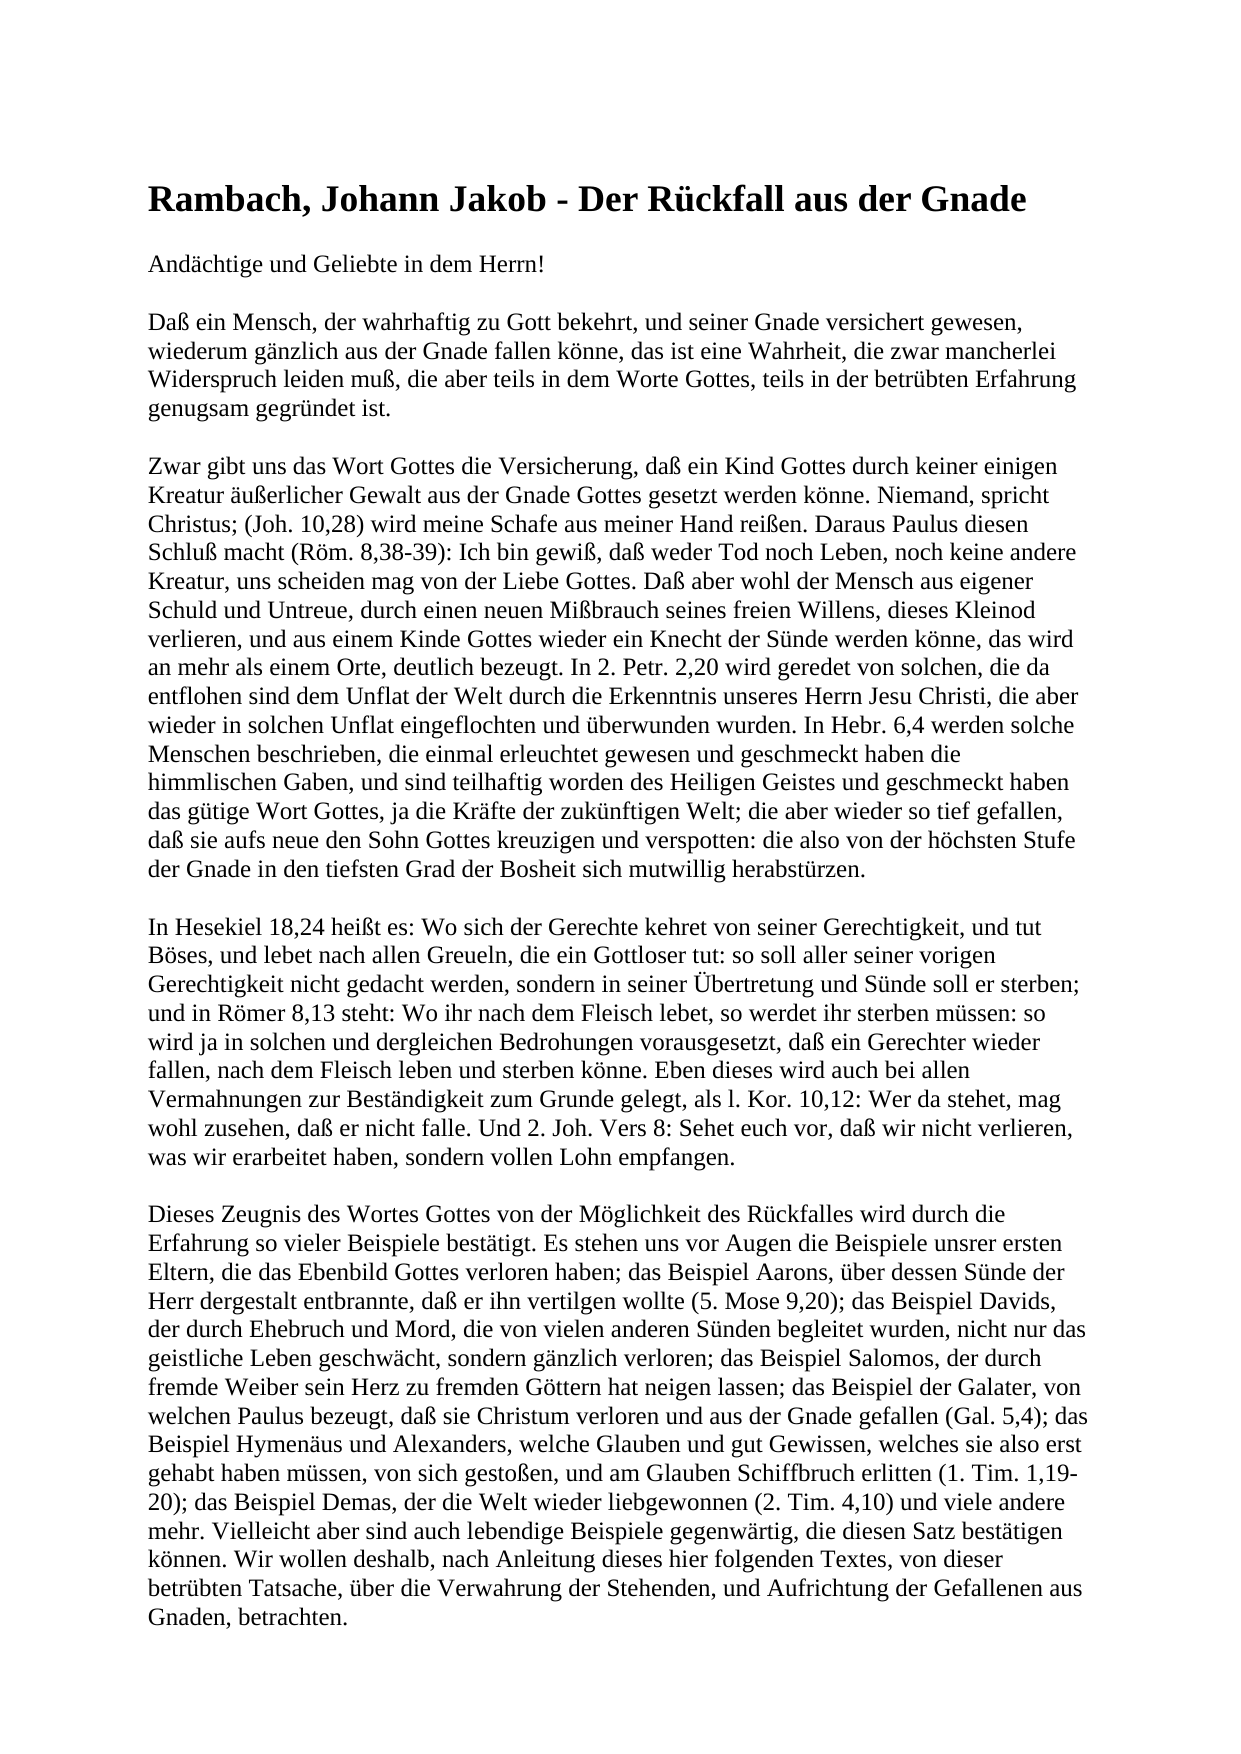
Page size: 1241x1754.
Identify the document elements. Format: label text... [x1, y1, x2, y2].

subtitle Rambach, Johann Jakob - Der Rückfall aus der Gnade [148, 177, 1093, 220]
text In Hesekiel 18,24 heißt es: Wo sich der Gerechte kehret von seiner Gerechtigkeit, und tut Böses, und lebet nach allen Greueln, die ein Gottloser tut: so soll aller seiner vorigen Gerechtigkeit nicht gedacht werden, sondern in seiner Übertretung und Sünde soll er sterben; und in Römer 8,13 steht: Wo ihr nach dem Fleisch lebet, so werdet ihr sterben müssen: so wird ja in solchen und dergleichen Bedrohungen vorausgesetzt, daß ein Gerechter wieder fallen, nach dem Fleisch leben und sterben könne. Eben dieses wird auch bei allen Vermahnungen zur Beständigkeit zum Grunde gelegt, als l. Kor. 10,12: Wer da stehet, mag wohl zusehen, daß er nicht falle. Und 2. Joh. Vers 8: Sehet euch vor, daß wir nicht verlieren, was wir erarbeitet haben, sondern vollen Lohn empfangen. [148, 912, 1093, 1170]
text Zwar gibt uns das Wort Gottes die Versicherung, daß ein Kind Gottes durch keiner einigen Kreatur äußerlicher Gewalt aus der Gnade Gottes gesetzt werden könne. Niemand, spricht Christus; (Joh. 10,28) wird meine Schafe aus meiner Hand reißen. Daraus Paulus diesen Schluß macht (Röm. 8,38-39): Ich bin gewiß, daß weder Tod noch Leben, noch keine andere Kreatur, uns scheiden mag von der Liebe Gottes. Daß aber wohl der Mensch aus eigener Schuld und Untreue, durch einen neuen Mißbrauch seines freien Willens, dieses Kleinod verlieren, und aus einem Kinde Gottes wieder ein Knecht der Sünde werden könne, das wird an mehr als einem Orte, deutlich bezeugt. In 2. Petr. 2,20 wird geredet von solchen, die da entflohen sind dem Unflat der Welt durch die Erkenntnis unseres Herrn Jesu Christi, die aber wieder in solchen Unflat eingeflochten und überwunden wurden. In Hebr. 6,4 werden solche Menschen beschrieben, die einmal erleuchtet gewesen und geschmeckt haben die himmlischen Gaben, und sind teilhaftig worden des Heiligen Geistes und geschmeckt haben das gütige Wort Gottes, ja die Kräfte der zukünftigen Welt; die aber wieder so tief gefallen, daß sie aufs neue den Sohn Gottes kreuzigen und verspotten: die also von der höchsten Stufe der Gnade in den tiefsten Grad der Bosheit sich mutwillig herabstürzen. [148, 451, 1093, 882]
text Andächtige und Geliebte in dem Herrn! [148, 249, 1093, 278]
text Dieses Zeugnis des Wortes Gottes von der Möglichkeit des Rückfalles wird durch die Erfahrung so vieler Beispiele bestätigt. Es stehen uns vor Augen die Beispiele unsrer ersten Eltern, die das Ebenbild Gottes verloren haben; das Beispiel Aarons, über dessen Sünde der Herr dergestalt entbrannte, daß er ihn vertilgen wollte (5. Mose 9,20); das Beispiel Davids, der durch Ehebruch und Mord, die von vielen anderen Sünden begleitet wurden, nicht nur das geistliche Leben geschwächt, sondern gänzlich verloren; das Beispiel Salomos, der durch fremde Weiber sein Herz zu fremden Göttern hat neigen lassen; das Beispiel der Galater, von welchen Paulus bezeugt, daß sie Christum verloren und aus der Gnade gefallen (Gal. 5,4); das Beispiel Hymenäus und Alexanders, welche Glauben und gut Gewissen, welches sie also erst gehabt haben müssen, von sich gestoßen, und am Glauben Schiffbruch erlitten (1. Tim. 1,19-20); das Beispiel Demas, der die Welt wieder liebgewonnen (2. Tim. 4,10) und viele andere mehr. Vielleicht aber sind auch lebendige Beispiele gegenwärtig, die diesen Satz bestätigen können. Wir wollen deshalb, nach Anleitung dieses hier folgenden Textes, von dieser betrübten Tatsache, über die Verwahrung der Stehenden, und Aufrichtung der Gefallenen aus Gnaden, betrachten. [148, 1199, 1093, 1631]
text Daß ein Mensch, der wahrhaftig zu Gott bekehrt, und seiner Gnade versichert gewesen, wiederum gänzlich aus der Gnade fallen könne, das ist eine Wahrheit, die zwar mancherlei Widerspruch leiden muß, die aber teils in dem Worte Gottes, teils in der betrübten Erfahrung genugsam gegründet ist. [148, 307, 1093, 422]
